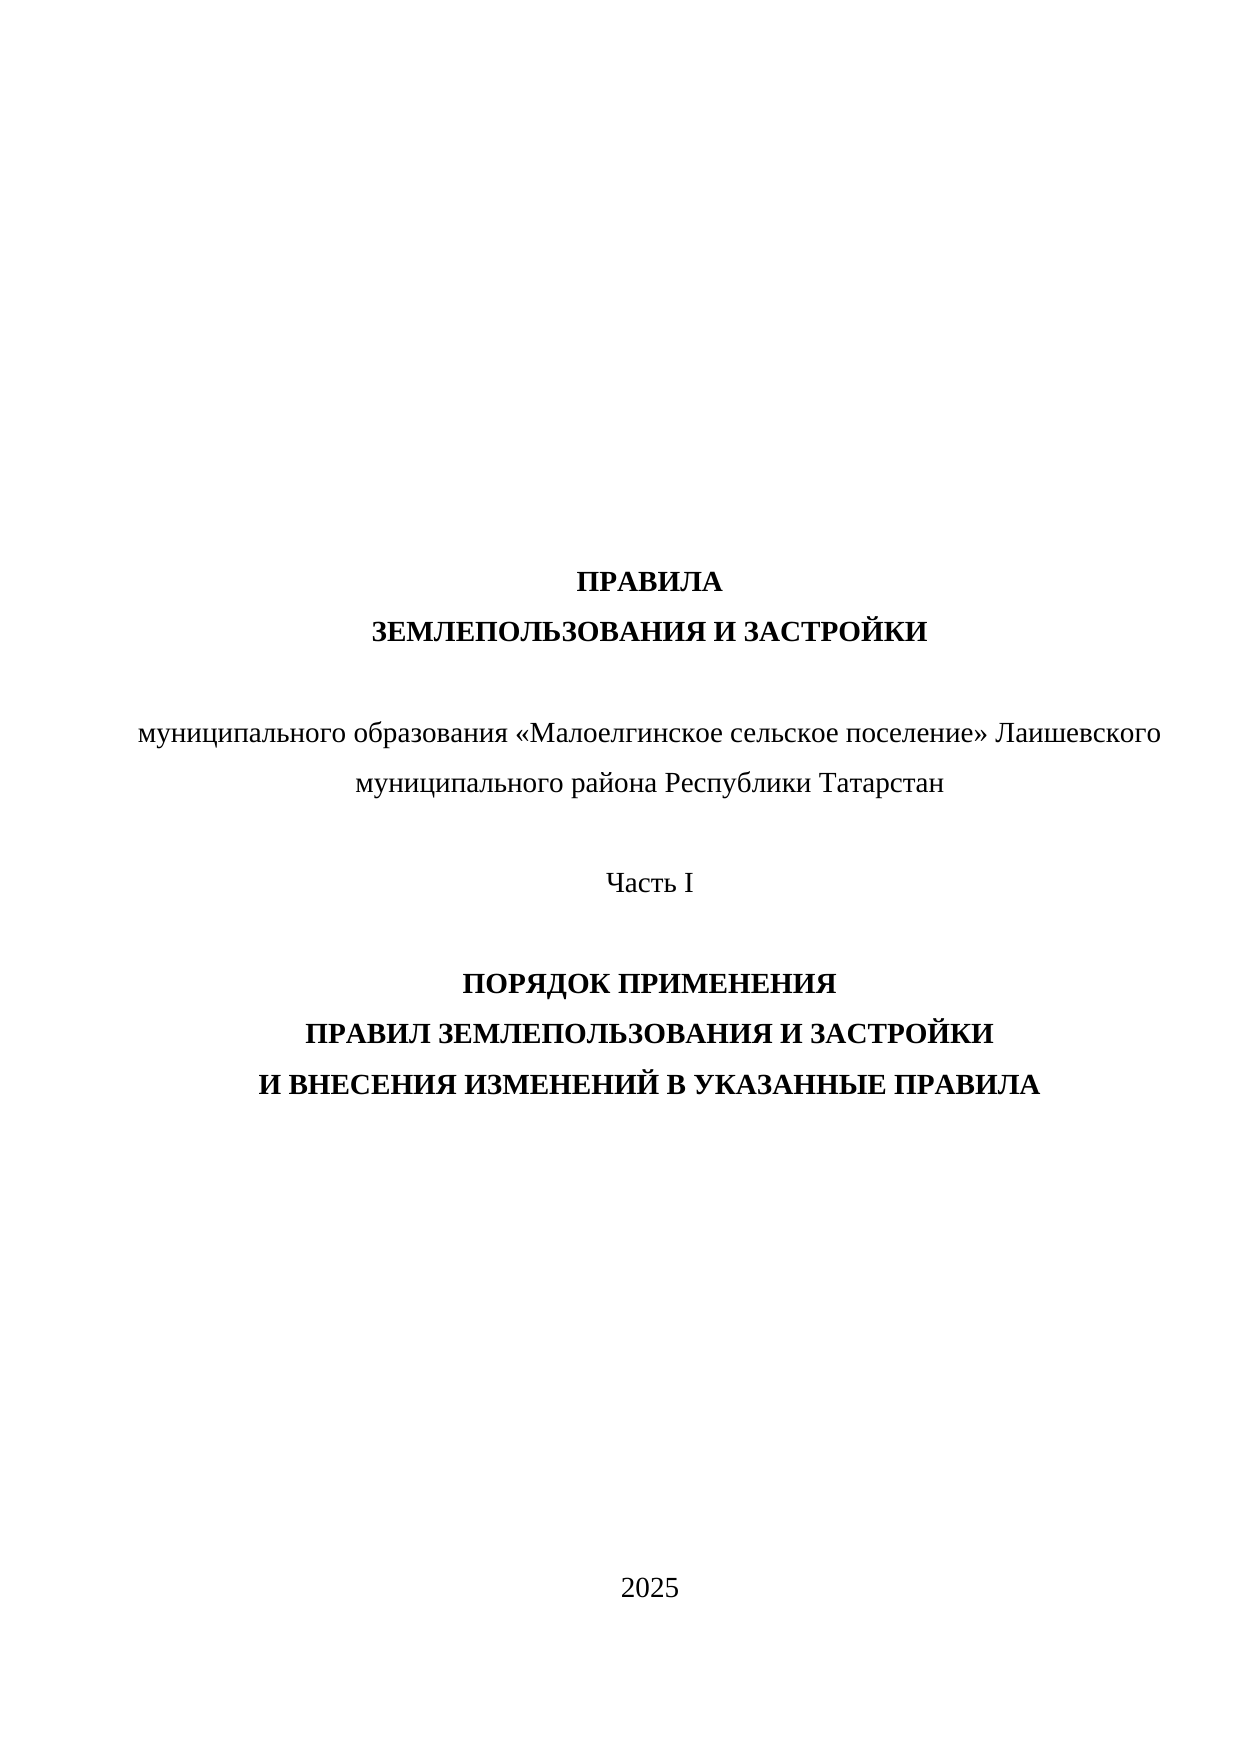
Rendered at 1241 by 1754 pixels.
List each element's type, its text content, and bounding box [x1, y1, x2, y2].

text ПОРЯДОК ПРИМЕНЕНИЯ [118, 966, 1181, 1000]
text ЗЕМЛЕПОЛЬЗОВАНИЯ И ЗАСТРОЙКИ [118, 614, 1181, 648]
text муниципального образования «Малоелгинское сельское поселение» Лаишевского муниципального района Республики Татарстан [118, 715, 1181, 798]
text Часть I [118, 866, 1181, 899]
text ПРАВИЛА [118, 564, 1181, 597]
text ПРАВИЛ ЗЕМЛЕПОЛЬЗОВАНИЯ И ЗАСТРОЙКИ [118, 1017, 1181, 1050]
text 2025 [118, 1570, 1181, 1603]
text И ВНЕСЕНИЯ ИЗМЕНЕНИЙ В УКАЗАННЫЕ ПРАВИЛА [118, 1067, 1181, 1100]
